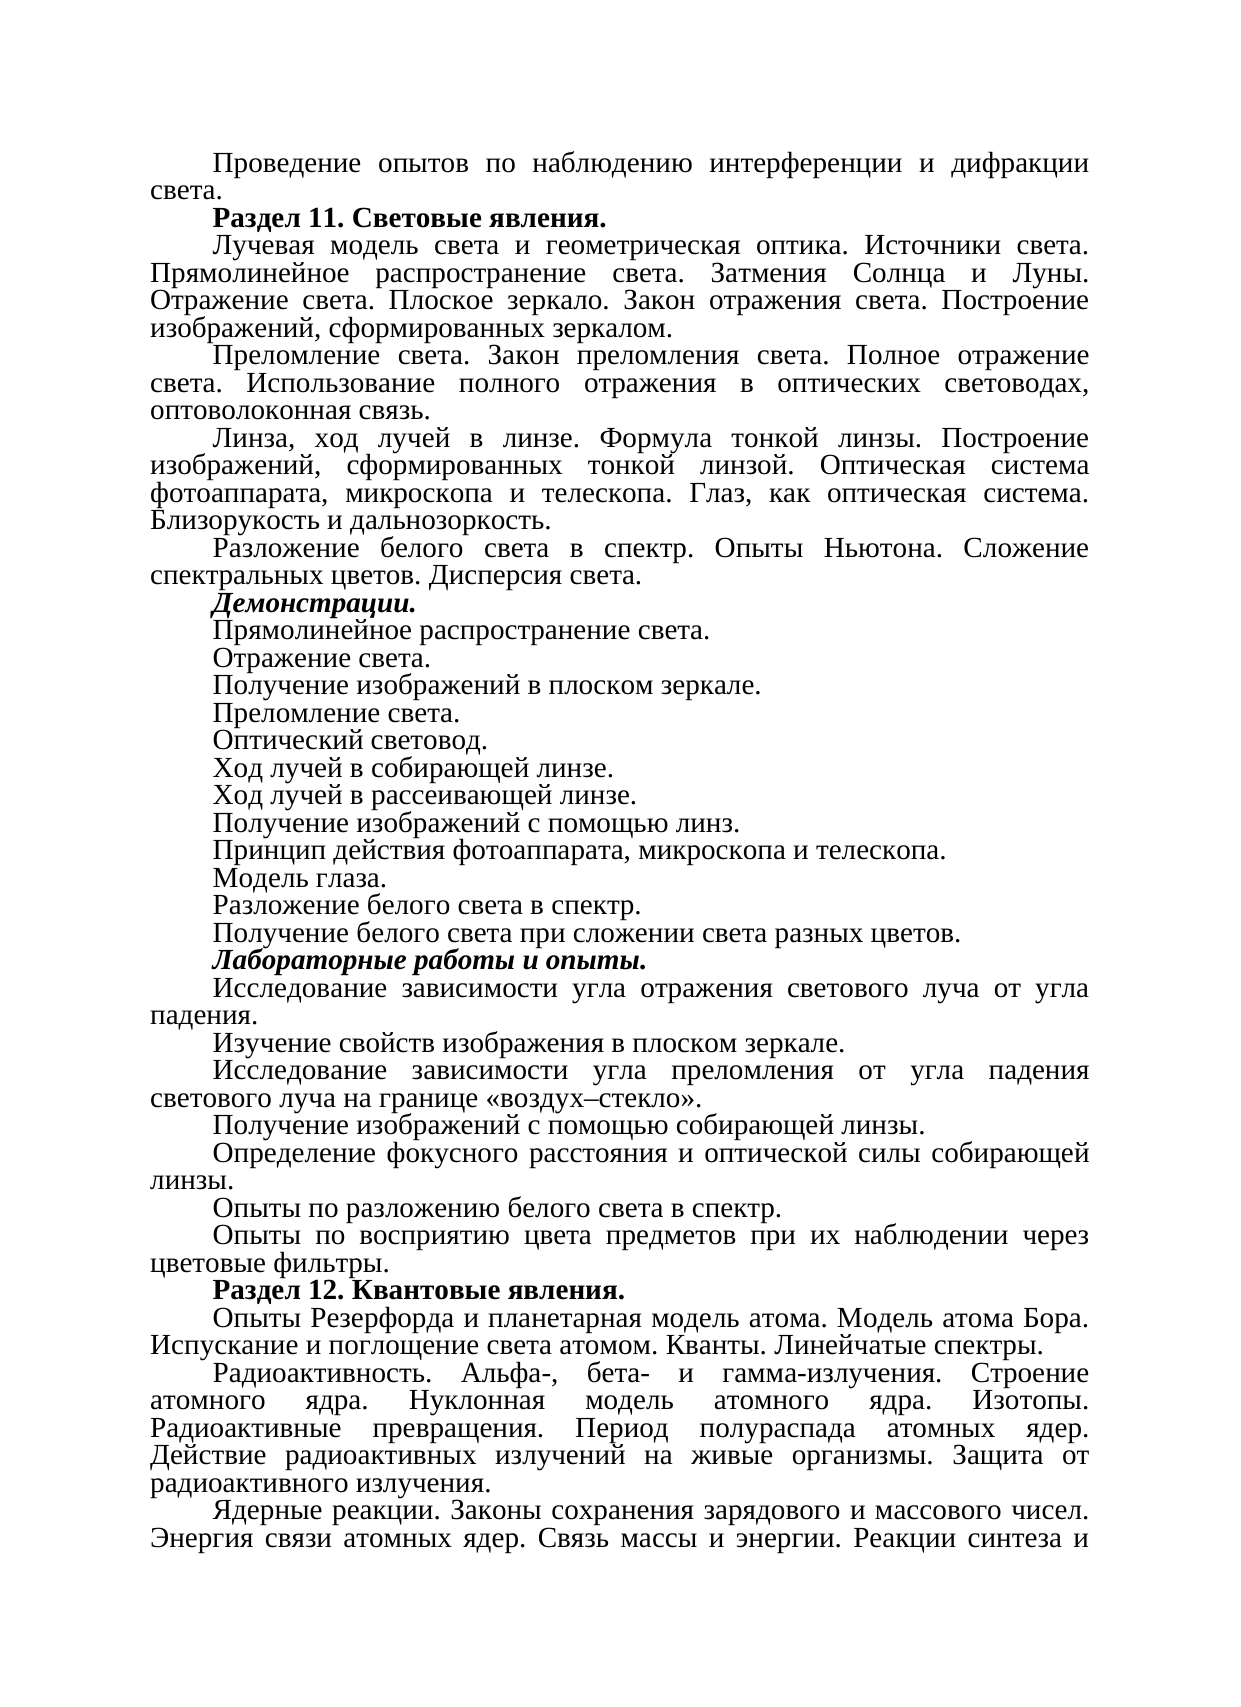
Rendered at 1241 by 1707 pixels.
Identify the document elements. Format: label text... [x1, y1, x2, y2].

text Разложение белого света в спектр. Опыты Ньютона. Сложение спектральных цветов. Дисперсия света. [150, 535, 1090, 590]
text Опыты по восприятию цвета предметов при их наблюдении через цветовые фильтры. [150, 1222, 1090, 1277]
text Отражение света. [150, 645, 1090, 672]
text Раздел 12. Квантовые явления. [150, 1277, 1090, 1305]
text Получение изображений с помощью линз. [150, 810, 1090, 837]
text Опыты Резерфорда и планетарная модель атома. Модель атома Бора. Испускание и поглощение света атомом. Кванты. Линейчатые спектры. [150, 1305, 1090, 1360]
text Получение белого света при сложении света разных цветов. [150, 920, 1090, 947]
text Преломление света. [150, 700, 1090, 727]
text Прямолинейное распространение света. [150, 617, 1090, 645]
text Раздел 11. Световые явления. [150, 205, 1090, 232]
text Исследование зависимости угла преломления от угла падения светового луча на границе «воздух–стекло». [150, 1057, 1090, 1112]
text Определение фокусного расстояния и оптической силы собирающей линзы. [150, 1140, 1090, 1195]
text Разложение белого света в спектр. [150, 892, 1090, 920]
text Линза, ход лучей в линзе. Формула тонкой линзы. Построение изображений, сформированных тонкой линзой. Оптическая система фотоаппарата, микроскопа и телескопа. Глаз, как оптическая система. Близорукость и дальнозоркость. [150, 425, 1090, 535]
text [150, 1497, 1090, 1552]
text Демонстрации. [150, 590, 1090, 617]
text Радиоактивность. Альфа-, бета- и гамма-излучения. Строение атомного ядра. Нуклонная модель атомного ядра. Изотопы. Радиоактивные превращения. Период полураспада атомных ядер. Действие радиоактивных излучений на живые организмы. Защита от радиоактивного излучения. [150, 1360, 1090, 1497]
text Проведение опытов по наблюдению интерференции и дифракции света. [150, 150, 1090, 205]
text Преломление света. Закон преломления света. Полное отражение света. Использование полного отражения в оптических световодах, оптоволоконная связь. [150, 342, 1090, 425]
text Ход лучей в собирающей линзе. [150, 755, 1090, 782]
text Модель глаза. [150, 865, 1090, 892]
text Ход лучей в рассеивающей линзе. [150, 782, 1090, 810]
text Получение изображений в плоском зеркале. [150, 672, 1090, 700]
text Оптический световод. [150, 727, 1090, 755]
text Принцип действия фотоаппарата, микроскопа и телескопа. [150, 837, 1090, 865]
text Получение изображений с помощью собирающей линзы. [150, 1112, 1090, 1140]
text Изучение свойств изображения в плоском зеркале. [150, 1030, 1090, 1057]
text Лабораторные работы и опыты. [150, 947, 1090, 975]
text Лучевая модель света и геометрическая оптика. Источники света. Прямолинейное распространение света. Затмения Солнца и Луны. Отражение света. Плоское зеркало. Закон отражения света. Построение изображений, сформированных зеркалом. [150, 232, 1090, 342]
text Исследование зависимости угла отражения светового луча от угла падения. [150, 975, 1090, 1030]
text Опыты по разложению белого света в спектр. [150, 1195, 1090, 1222]
